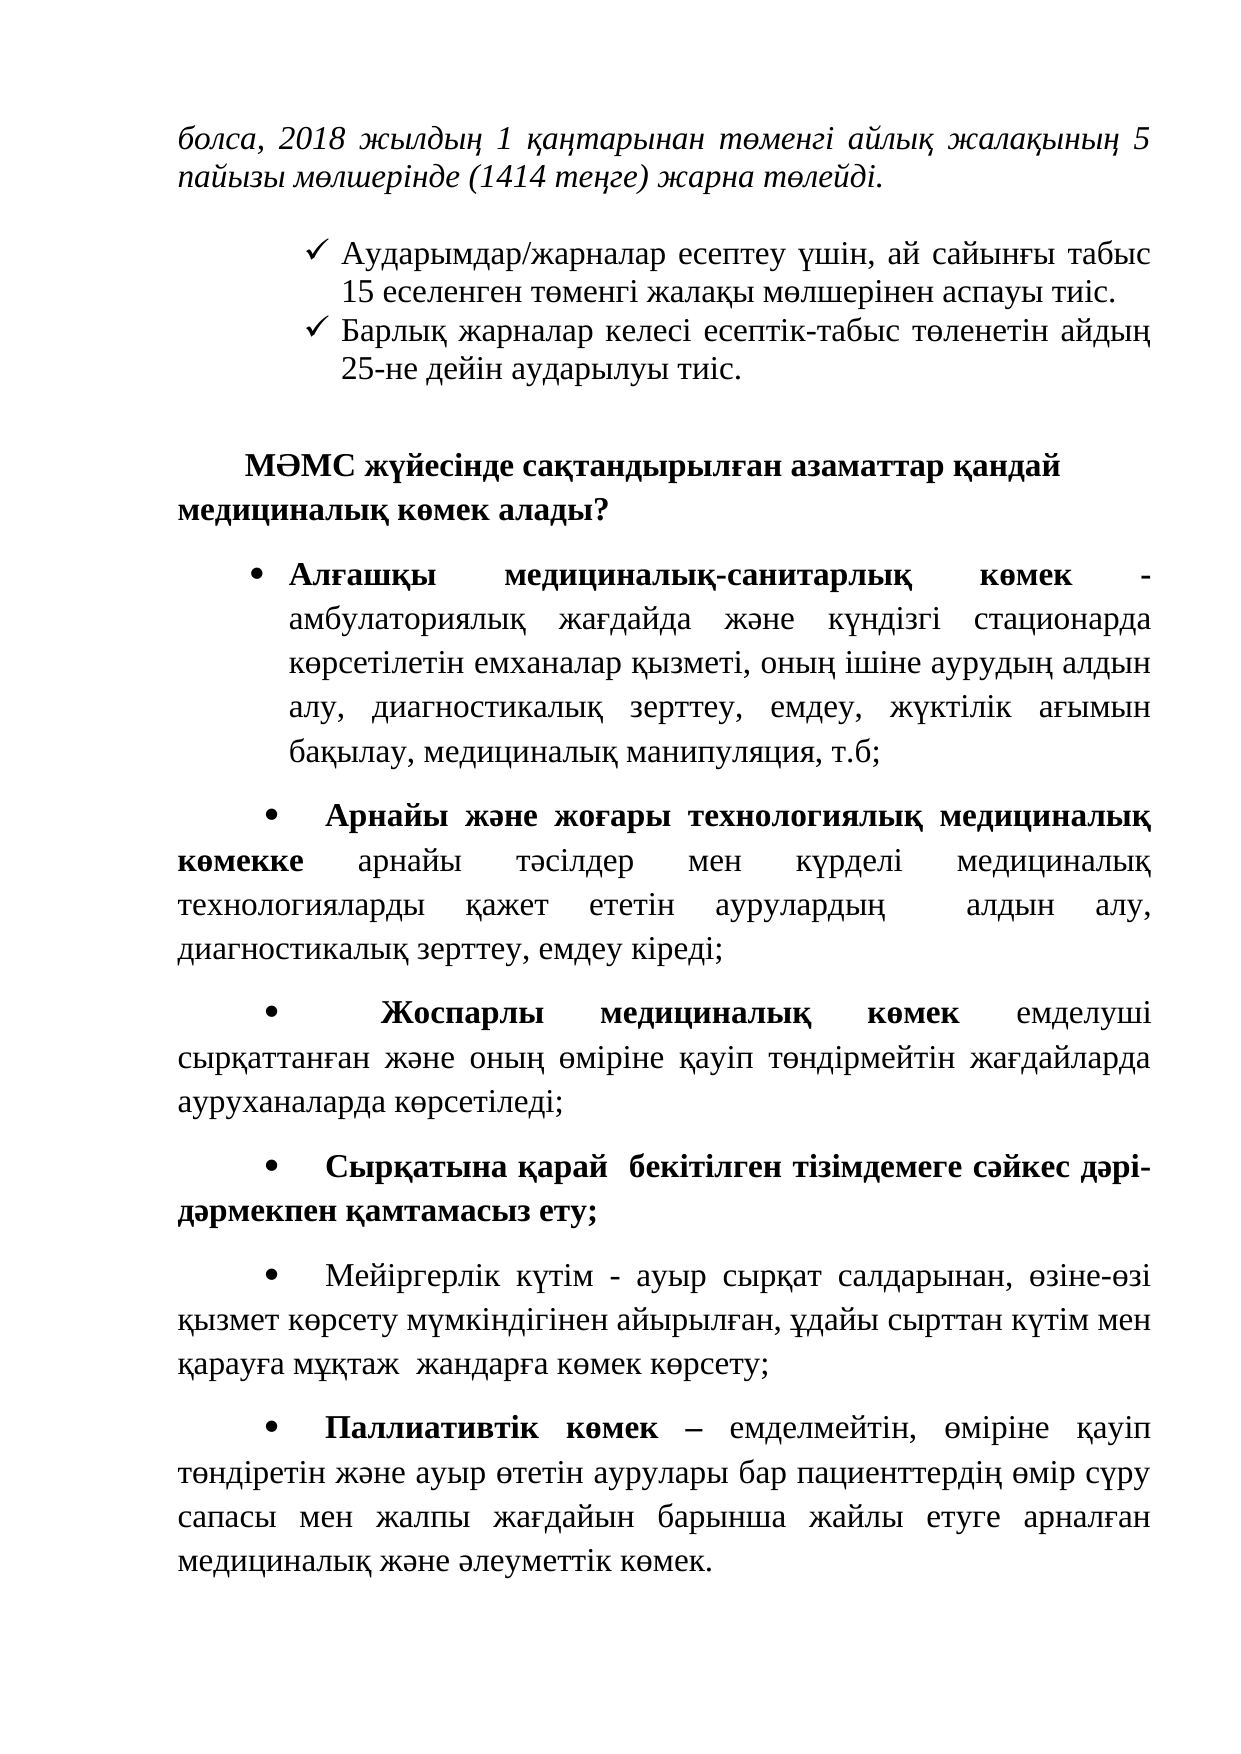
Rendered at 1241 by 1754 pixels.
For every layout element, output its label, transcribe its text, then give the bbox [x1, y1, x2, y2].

list Барлық жарналар келесі есептік-табыс төленетін айдың 25-не дейін аударылуы тиіс. [303, 310, 1152, 386]
list Мейіргерлік күтім - ауыр сырқат салдарынан, өзіне-өзі қызмет көрсету мүмкіндігінен айырылған, ұдайы сырттан күтім мен қарауға мұқтаж жандарға көмек көрсету; [177, 1255, 1152, 1381]
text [177, 118, 1152, 195]
list Жоспарлы медициналық көмек емделуші сырқаттанған және оның өміріне қауіп төндірмейтін жағдайларда ауруханаларда көрсетіледі; [177, 993, 1152, 1119]
list Аударымдар/жарналар есептеу үшін, ай сайынғы табыс 15 еселенген төменгі жалақы мөлшерінен аспауы тиіс. [303, 233, 1152, 310]
list Арнайы және жоғары технологиялық медициналық көмекке арнайы тәсілдер мен күрделі медициналық технологияларды қажет ететін аурулардың алдын алу, диагностикалық зерттеу, емдеу кіреді; [177, 796, 1152, 966]
list Паллиативтік көмек – емделмейтін, өміріне қауіп төндіретін және ауыр өтетін аурулары бар пациенттердің өмір сүру сапасы мен жалпы жағдайын барынша жайлы етуге арналған медициналық және әлеуметтік көмек. [177, 1408, 1152, 1578]
list Сырқатына қарай бекітілген тізімдемеге сәйкес дәрі-дәрмекпен қамтамасыз ету; [177, 1146, 1152, 1228]
list Алғашқы медициналық-санитарлық көмек - амбулаториялық жағдайда және күндізгі стационарда көрсетілетін емханалар қызметі, оның ішіне аурудың алдын алу, диагностикалық зерттеу, емдеу, жүктілік ағымын бақылау, медициналық манипуляция, т.б; [251, 554, 1152, 769]
text МӘМС жүйесінде сақтандырылған азаматтар қандай медициналық көмек алады? [177, 446, 1152, 528]
